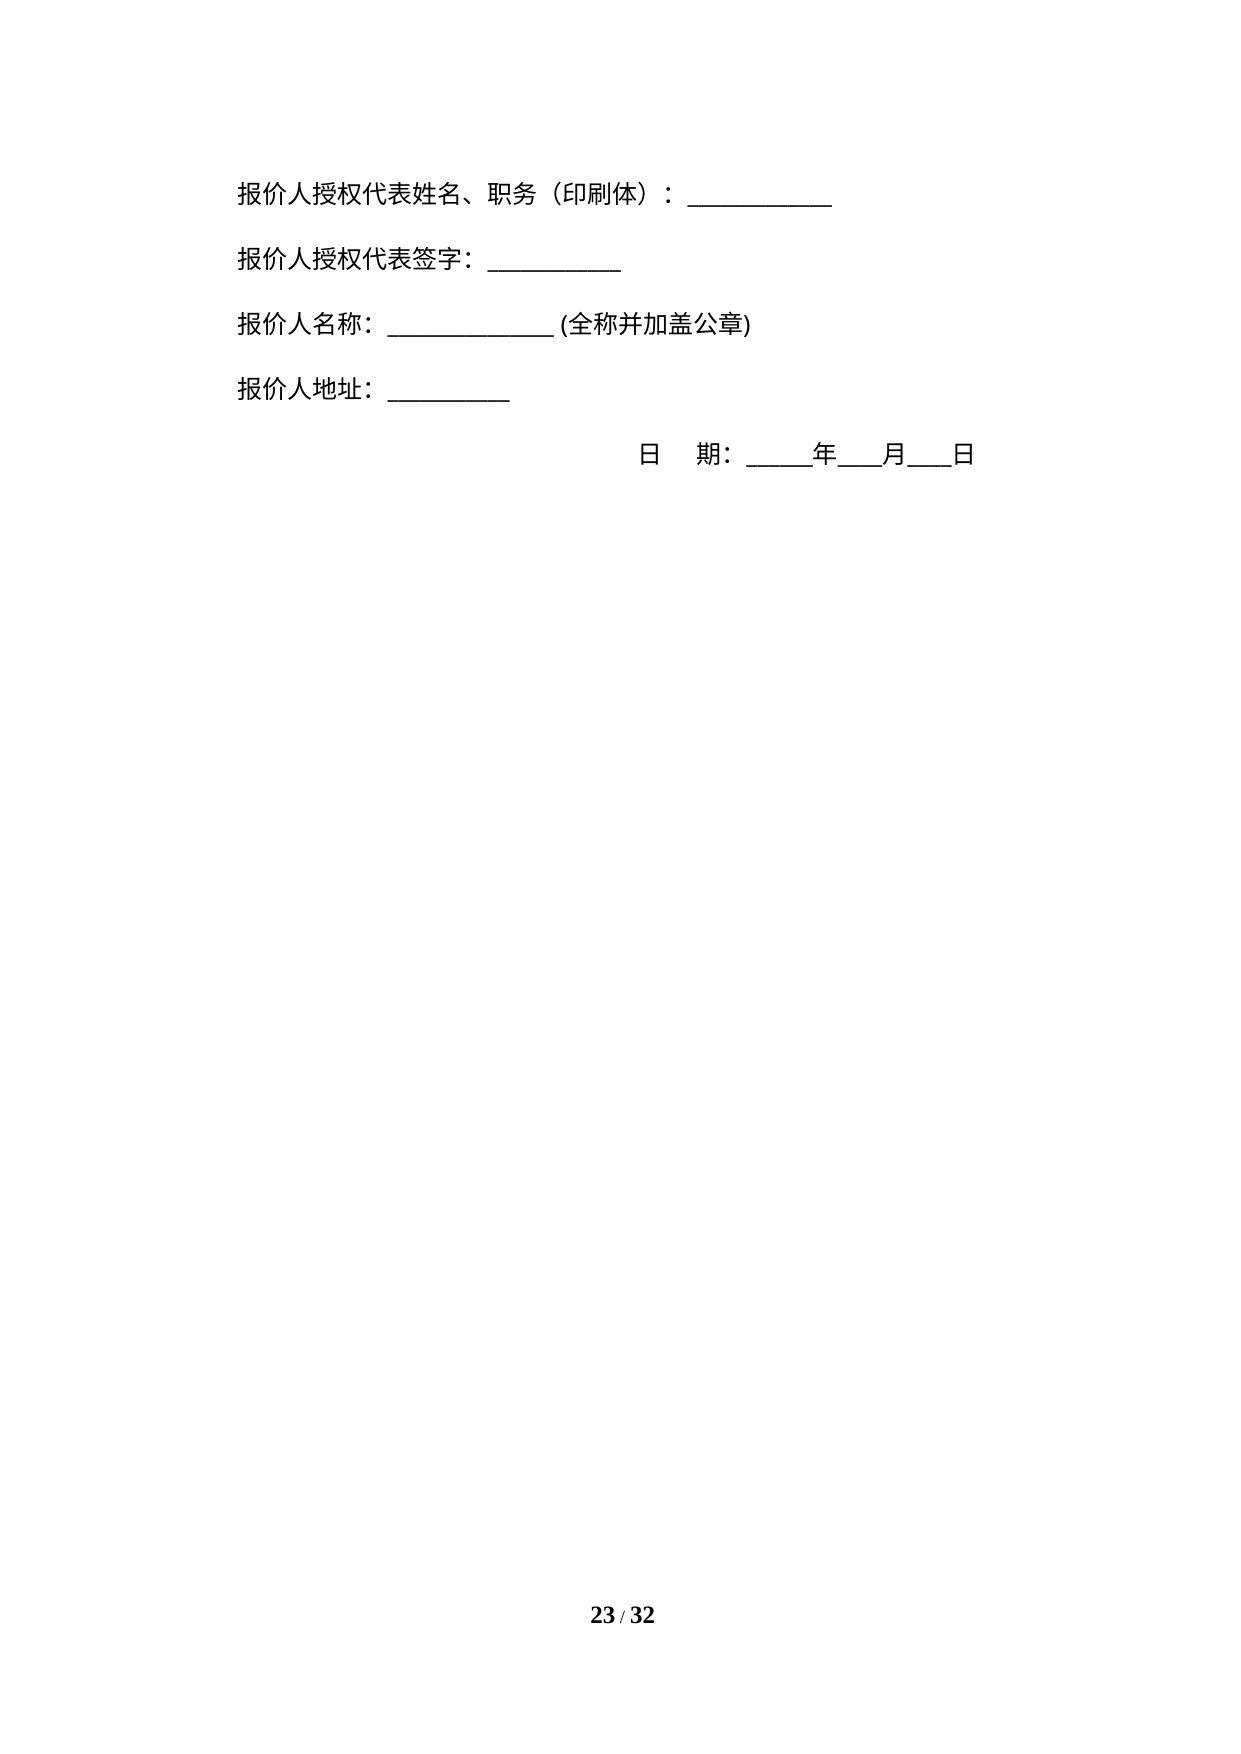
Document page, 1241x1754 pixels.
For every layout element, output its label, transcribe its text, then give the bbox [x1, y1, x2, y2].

text 报价人授权代表姓名、职务（印刷体）：_____________ [187, 160, 1053, 225]
text 报价人地址：___________ [187, 355, 1053, 420]
text 日 期：______年____月____日 [187, 420, 1053, 485]
text 报价人名称：_______________ (全称并加盖公章) [187, 290, 1053, 355]
text 报价人授权代表签字：____________ [187, 225, 1053, 290]
